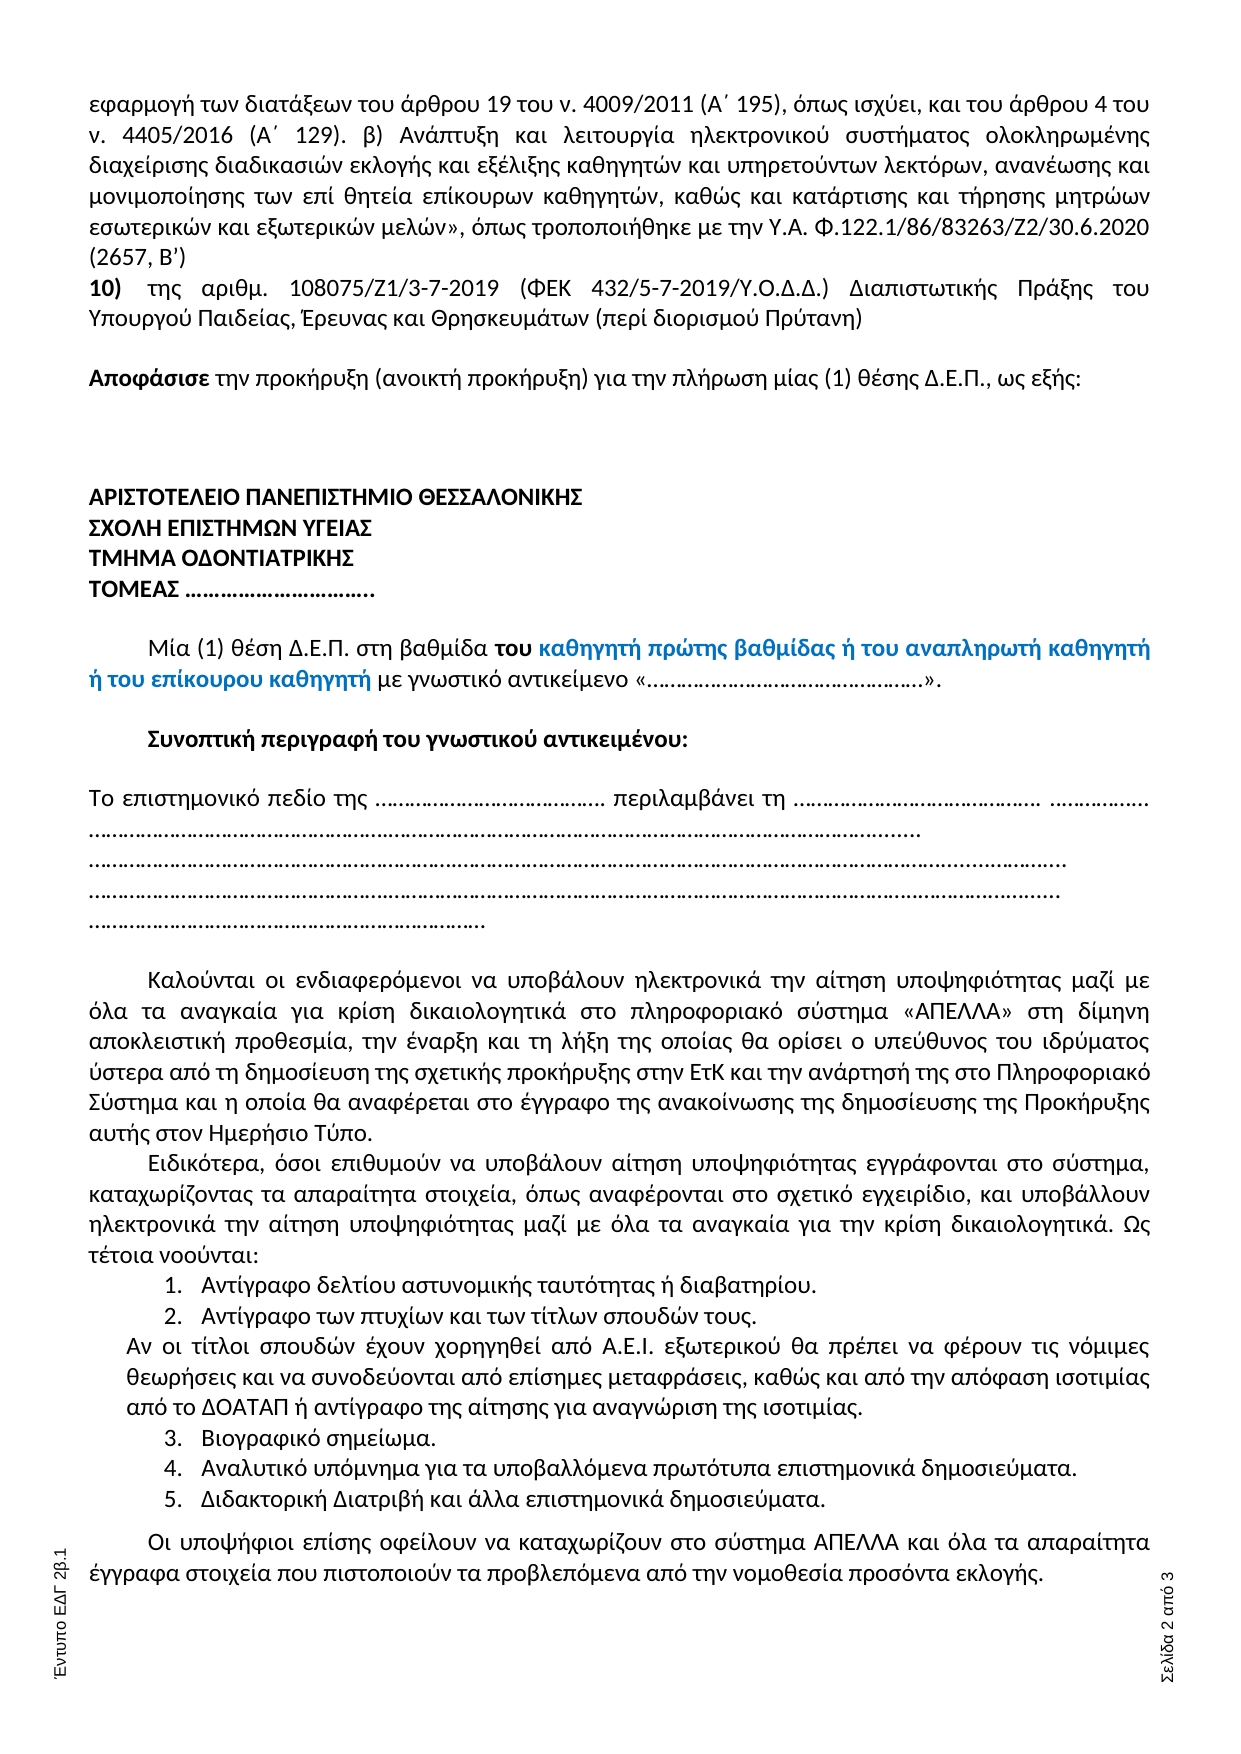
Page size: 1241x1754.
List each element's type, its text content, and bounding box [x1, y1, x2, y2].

text Ειδικότερα, όσοι επιθυμούν να υποβάλουν αίτηση υποψηφιότητας εγγράφονται στο σύστημα, καταχωρίζοντας τα απαραίτητα στοιχεία, όπως αναφέρονται στο σχετικό εγχειρίδιο, και υποβάλλουν ηλεκτρονικά την αίτηση υποψηφιότητας μαζί με όλα τα αναγκαία για την κρίση δικαιολογητικά. Ως τέτοια νοούνται: [89, 1147, 1152, 1269]
text Το επιστημονικό πεδίο της …………………………………. περιλαμβάνει τη ……………………………………. ..…………...…………………………………………….…………………………………………………………………………........……………………………………………………….…………………………………………………………………………........………....…………………………………………….………………………………………………………………………………..…………...…......…………………………………………………………… [89, 782, 1152, 935]
list της αριθμ. 108075/Ζ1/3-7-2019 (ΦΕΚ 432/5-7-2019/Υ.Ο.Δ.Δ.) Διαπιστωτικής Πράξης του Υπουργού Παιδείας, Έρευνας και Θρησκευμάτων (περί διορισμού Πρύτανη) [89, 272, 1152, 333]
text ΑΡΙΣΤΟΤΕΛΕΙΟ ΠΑΝΕΠΙΣΤΗΜΙΟ ΘΕΣΣΑΛΟΝΙΚΗΣ [89, 481, 1152, 512]
list Αντίγραφο δελτίου αστυνομικής ταυτότητας ή διαβατηρίου. [164, 1269, 1152, 1300]
text Αν οι τίτλοι σπουδών έχουν χορηγηθεί από Α.Ε.Ι. εξωτερικού θα πρέπει να φέρουν τις νόμιμες θεωρήσεις και να συνοδεύονται από επίσημες μεταφράσεις, καθώς και από την απόφαση ισοτιμίας από το ΔΟΑΤΑΠ ή αντίγραφο της αίτησης για αναγνώριση της ισοτιμίας. [126, 1331, 1152, 1422]
text Συνοπτική περιγραφή του γνωστικού αντικειμένου: [89, 723, 1152, 753]
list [89, 89, 1152, 272]
text Οι υποψήφιοι επίσης οφείλουν να καταχωρίζουν στο σύστημα ΑΠΕΛΛΑ και όλα τα απαραίτητα έγγραφα στοιχεία που πιστοποιούν τα προβλεπόμενα από την νομοθεσία προσόντα εκλογής. [89, 1526, 1152, 1587]
text Αποφάσισε την προκήρυξη (ανοικτή προκήρυξη) για την πλήρωση μίας (1) θέσης Δ.Ε.Π., ως εξής: [89, 362, 1152, 392]
list Αναλυτικό υπόμνημα για τα υποβαλλόμενα πρωτότυπα επιστημονικά δημοσιεύματα. [164, 1453, 1152, 1483]
list Αντίγραφο των πτυχίων και των τίτλων σπουδών τους. [164, 1300, 1152, 1331]
text ΣΧΟΛΗ ΕΠΙΣΤΗΜΩΝ ΥΓΕΙΑΣ [89, 512, 1152, 542]
text ΤΜΗΜΑ ΟΔΟΝΤΙΑΤΡΙΚΗΣ [89, 542, 1152, 573]
text Μία (1) θέση Δ.Ε.Π. στη βαθμίδα του καθηγητή πρώτης βαθμίδας ή του αναπληρωτή καθηγητή ή του επίκουρου καθηγητή με γνωστικό αντικείμενο «…………………………………………». [89, 633, 1152, 694]
list Βιογραφικό σημείωμα. [164, 1422, 1152, 1453]
text Καλούνται οι ενδιαφερόμενοι να υποβάλουν ηλεκτρονικά την αίτηση υποψηφιότητας μαζί με όλα τα αναγκαία για κρίση δικαιολογητικά στο πληροφοριακό σύστημα «ΑΠΕΛΛΑ» στη δίμηνη αποκλειστική προθεσμία, την έναρξη και τη λήξη της οποίας θα ορίσει ο υπεύθυνος του ιδρύματος ύστερα από τη δημοσίευση της σχετικής προκήρυξης στην ΕτΚ και την ανάρτησή της στο Πληροφοριακό Σύστημα και η οποία θα αναφέρεται στο έγγραφο της ανακοίνωσης της δημοσίευσης της Προκήρυξης αυτής στον Ημερήσιο Τύπο. [89, 964, 1152, 1147]
list Διδακτορική Διατριβή και άλλα επιστημονικά δημοσιεύματα. [164, 1483, 1152, 1514]
text ΤΟΜΕΑΣ ………………………….. [89, 573, 1152, 603]
